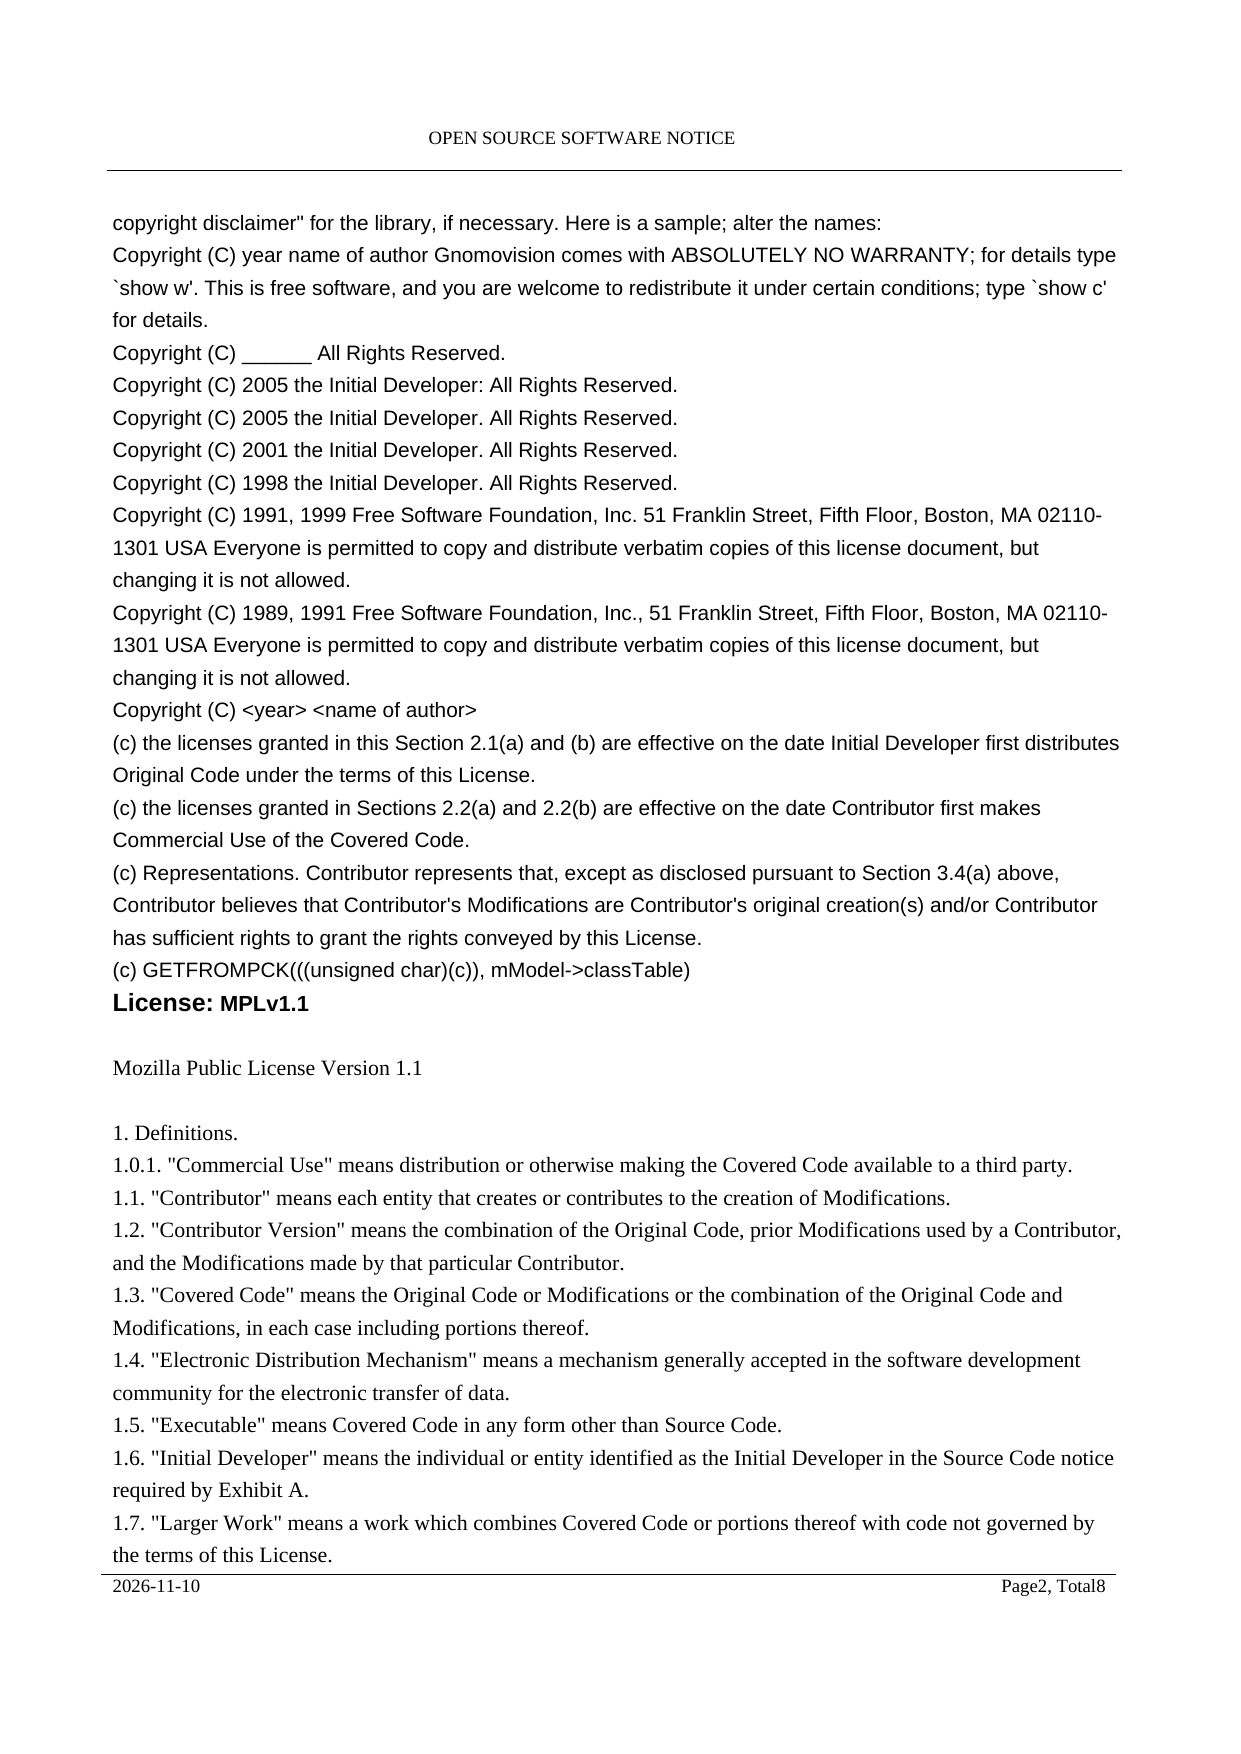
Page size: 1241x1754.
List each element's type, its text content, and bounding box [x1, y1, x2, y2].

text (c) GETFROMPCK(((unsigned char)(c)), mModel->classTable) [112, 954, 1128, 986]
text Copyright (C) <year> <name of author> [112, 694, 1128, 726]
text (c) the licenses granted in this Section 2.1(a) and (b) are effective on the date Initial Developer first distributes Original Code under the terms of this License. [112, 726, 1128, 791]
text Copyright (C) 1998 the Initial Developer. All Rights Reserved. [112, 466, 1128, 499]
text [112, 986, 1128, 1571]
text copyright disclaimer" for the library, if necessary. Here is a sample; alter the names: [112, 206, 1128, 239]
text (c) Representations. Contributor represents that, except as disclosed pursuant to Section 3.4(a) above, Contributor believes that Contributor's Modifications are Contributor's original creation(s) and/or Contributor has sufficient rights to grant the rights conveyed by this License. [112, 856, 1128, 954]
text Copyright (C) ______ All Rights Reserved. [112, 336, 1128, 369]
text Copyright (C) 2005 the Initial Developer: All Rights Reserved. [112, 369, 1128, 401]
text Copyright (C) year name of author Gnomovision comes with ABSOLUTELY NO WARRANTY; for details type `show w'. This is free software, and you are welcome to redistribute it under certain conditions; type `show c' for details. [112, 239, 1128, 336]
text Copyright (C) 2005 the Initial Developer. All Rights Reserved. [112, 401, 1128, 434]
text Copyright (C) 1991, 1999 Free Software Foundation, Inc. 51 Franklin Street, Fifth Floor, Boston, MA 02110-1301 USA Everyone is permitted to copy and distribute verbatim copies of this license document, but changing it is not allowed. [112, 499, 1128, 596]
text Copyright (C) 1989, 1991 Free Software Foundation, Inc., 51 Franklin Street, Fifth Floor, Boston, MA 02110-1301 USA Everyone is permitted to copy and distribute verbatim copies of this license document, but changing it is not allowed. [112, 596, 1128, 694]
text Copyright (C) 2001 the Initial Developer. All Rights Reserved. [112, 434, 1128, 466]
text (c) the licenses granted in Sections 2.2(a) and 2.2(b) are effective on the date Contributor first makes Commercial Use of the Covered Code. [112, 791, 1128, 856]
